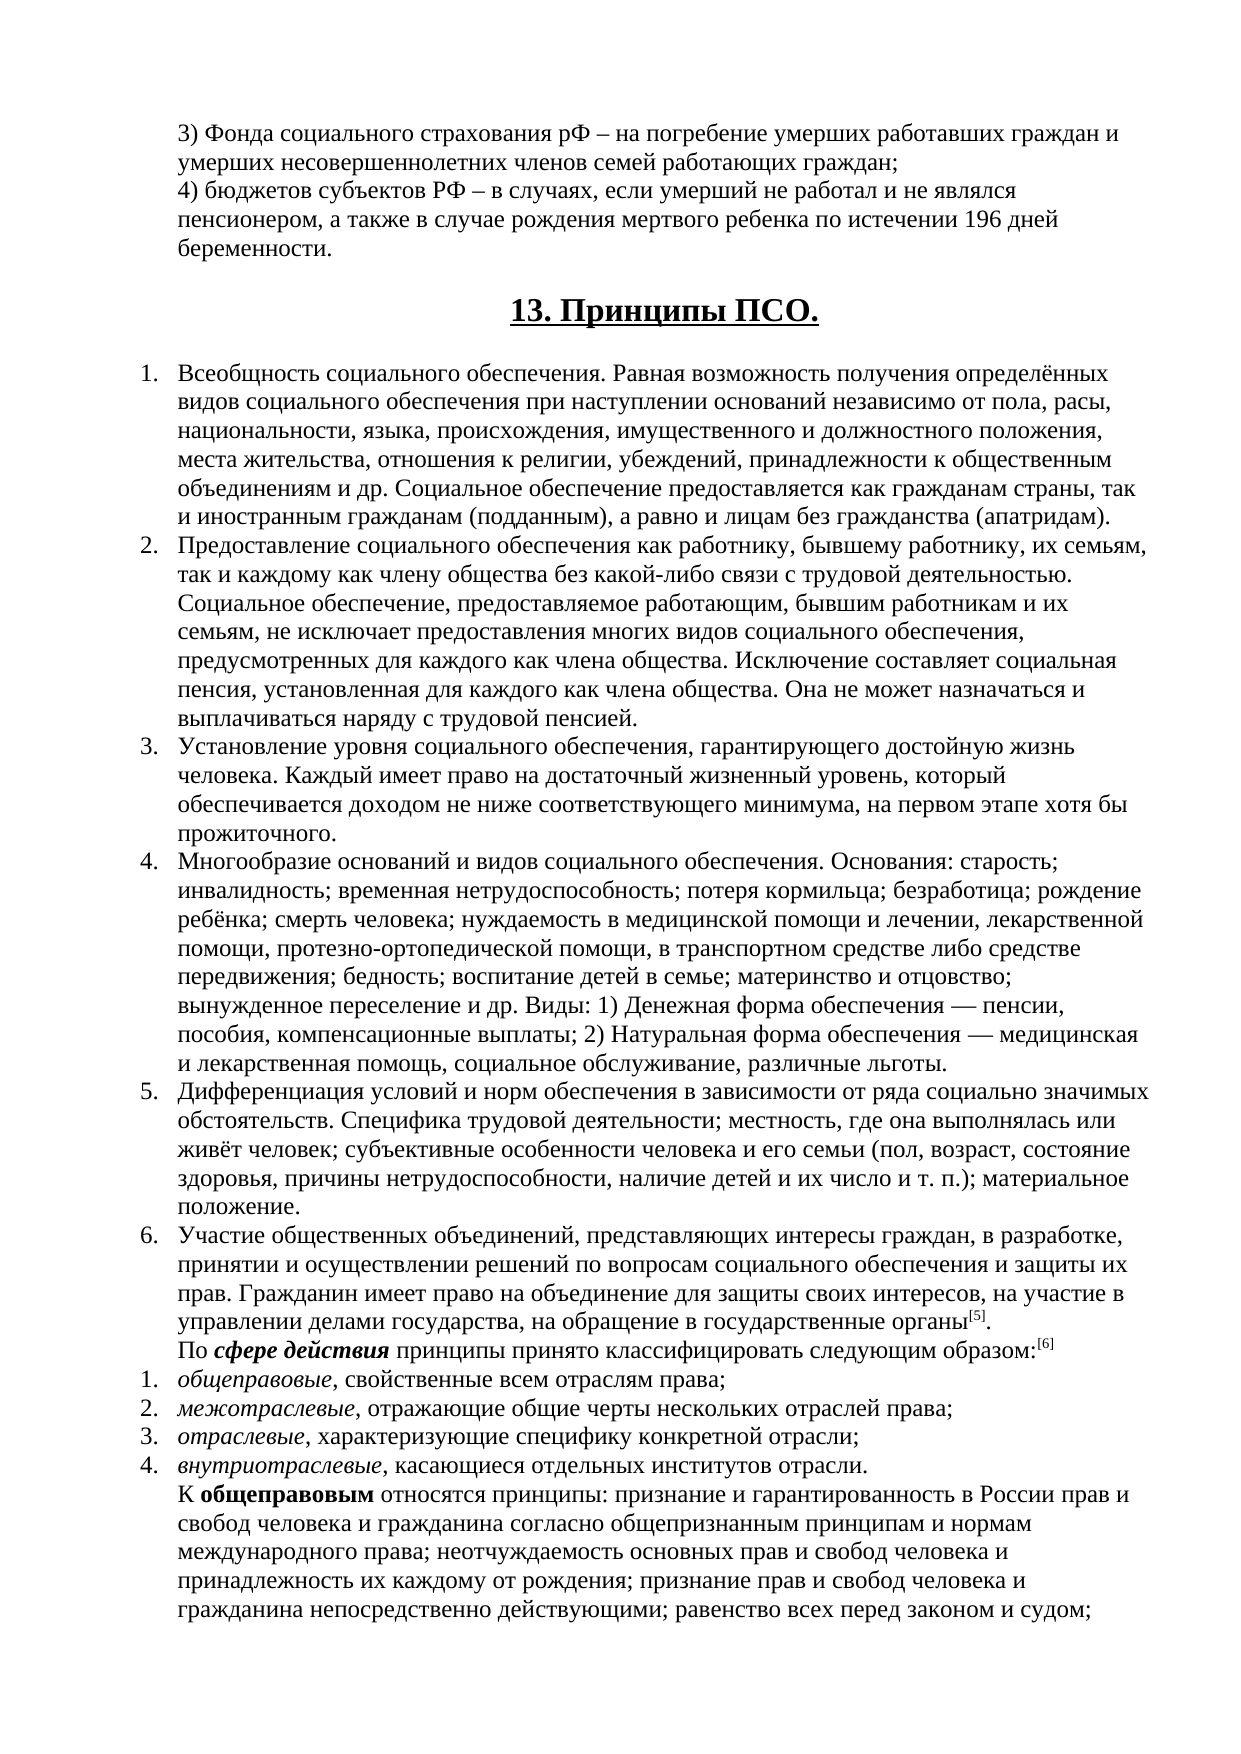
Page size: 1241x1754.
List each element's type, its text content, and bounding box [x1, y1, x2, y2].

list Участие общественных объединений, представляющих интересы граждан, в разработке, принятии и осуществлении решений по вопросам социального обеспечения и защиты их прав. Гражданин имеет право на объединение для защиты своих интересов, на участие в управлении делами государства, на обращение в государственные органы[5]. [140, 1220, 1152, 1335]
list Всеобщность социального обеспечения. Равная возможность получения определённых видов социального обеспечения при наступлении оснований независимо от пола, расы, национальности, языка, происхождения, имущественного и должностного положения, места жительства, отношения к религии, убеждений, принадлежности к общественным объединениям и др. Социальное обеспечение предоставляется как гражданам страны, так и иностранным гражданам (подданным), а равно и лицам без гражданства (апатридам). [140, 358, 1152, 530]
list внутриотраслевые, касающиеся отдельных институтов отрасли. [140, 1450, 1152, 1479]
list Установление уровня социального обеспечения, гарантирующего достойную жизнь человека. Каждый имеет право на достаточный жизненный уровень, который обеспечивается доходом не ниже соответствующего минимума, на первом этапе хотя бы прожиточного. [140, 731, 1152, 846]
list Предоставление социального обеспечения как работнику, бывшему работнику, их семьям, так и каждому как члену общества без какой-либо связи с трудовой деятельностью. Социальное обеспечение, предоставляемое работающим, бывшим работникам и их семьям, не исключает предоставления многих видов социального обеспечения, предусмотренных для каждого как члена общества. Исключение составляет социальная пенсия, установленная для каждого как члена общества. Она не может назначаться и выплачиваться наряду с трудовой пенсией. [140, 530, 1152, 731]
list Дифференциация условий и норм обеспечения в зависимости от ряда социально значимых обстоятельств. Специфика трудовой деятельности; местность, где она выполнялась или живёт человек; субъективные особенности человека и его семьи (пол, возраст, состояние здоровья, причины нетрудоспособности, наличие детей и их число и т. п.); материальное положение. [140, 1076, 1152, 1220]
list межотраслевые, отражающие общие черты нескольких отраслей права; [140, 1393, 1152, 1421]
text 3) Фонда социального страхования рФ – на погребение умерших работавших граждан и умерших несовершеннолетних членов семей работающих граждан; [177, 118, 1152, 176]
list Многообразие оснований и видов социального обеспечения. Основания: старость; инвалидность; временная нетрудоспособность; потеря кормильца; безработица; рождение ребёнка; смерть человека; нуждаемость в медицинской помощи и лечении, лекарственной помощи, протезно-ортопедической помощи, в транспортном средстве либо средстве передвижения; бедность; воспитание детей в семье; материнство и отцовство; вынужденное переселение и др. Виды: 1) Денежная форма обеспечения — пенсии, пособия, компенсационные выплаты; 2) Натуральная форма обеспечения — медицинская и лекарственная помощь, социальное обслуживание, различные льготы. [140, 846, 1152, 1076]
text По сфере действия принципы принято классифицировать следующим образом:[6] [177, 1335, 1152, 1364]
text 4) бюджетов субъектов РФ – в случаях, если умерший не работал и не являлся пенсионером, а также в случае рождения мертвого ребенка по истечении 196 дней беременности. [177, 176, 1152, 262]
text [177, 1479, 1152, 1623]
list общеправовые, свойственные всем отраслям права; [140, 1364, 1152, 1393]
list отраслевые, характеризующие специфику конкретной отрасли; [140, 1421, 1152, 1450]
text 13. Принципы ПСО. [177, 291, 1152, 329]
